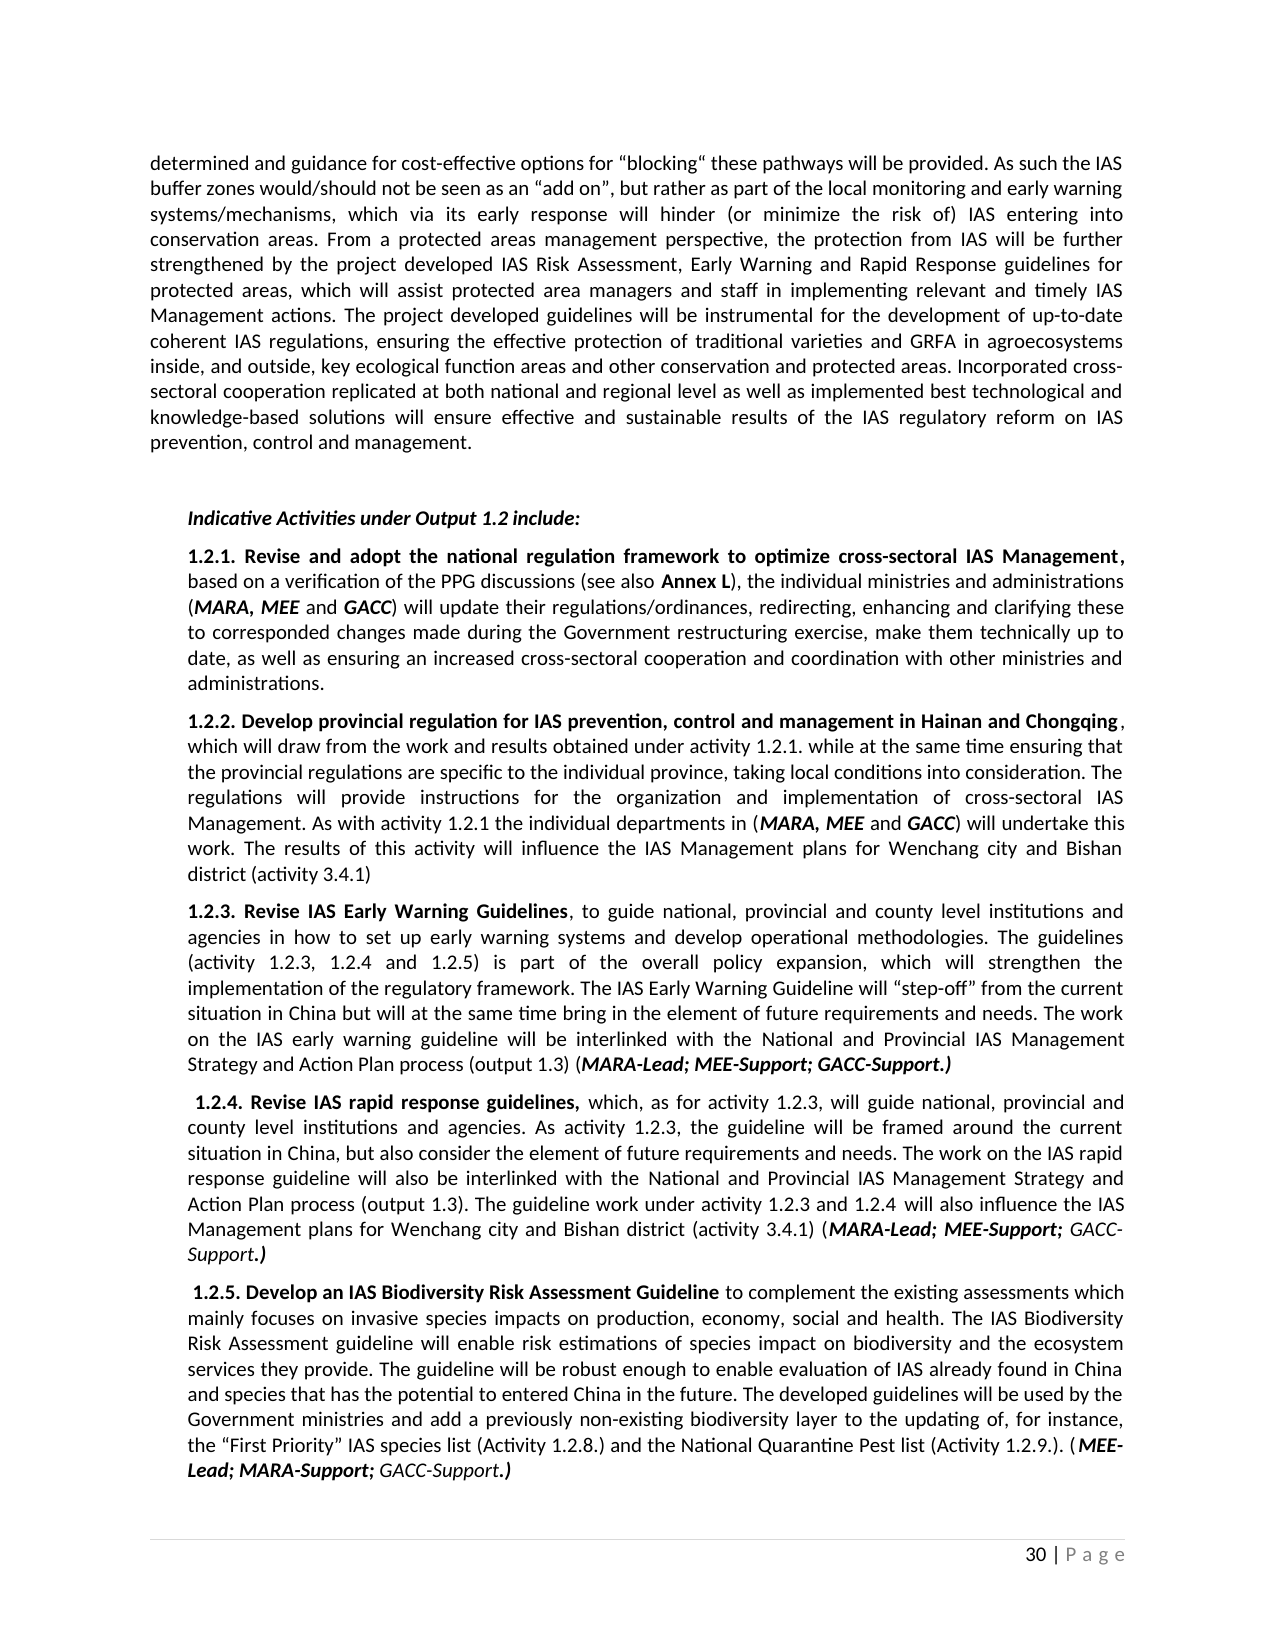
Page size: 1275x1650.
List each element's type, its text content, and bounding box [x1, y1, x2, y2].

text 1.2.4. Revise IAS rapid response guidelines, which, as for activity 1.2.3, will guide national, provincial and county level institutions and agencies. As activity 1.2.3, the guideline will be framed around the current situation in China, but also consider the element of future requirements and needs. The work on the IAS rapid response guideline will also be interlinked with the National and Provincial IAS Management Strategy and Action Plan process (output 1.3). The guideline work under activity 1.2.3 and 1.2.4 will also influence the IAS Management plans for Wenchang city and Bishan district (activity 3.4.1) (MARA-Lead; MEE-Support; GACC-Support.) [187, 1089, 1125, 1267]
text 1.2.2. Develop provincial regulation for IAS prevention, control and management in Hainan and Chongqing, which will draw from the work and results obtained under activity 1.2.1. while at the same time ensuring that the provincial regulations are specific to the individual province, taking local conditions into consideration. The regulations will provide instructions for the organization and implementation of cross-sectoral IAS Management. As with activity 1.2.1 the individual departments in (MARA, MEE and GACC) will undertake this work. The results of this activity will influence the IAS Management plans for Wenchang city and Bishan district (activity 3.4.1) [187, 708, 1125, 886]
text 1.2.1. Revise and adopt the national regulation framework to optimize cross-sectoral IAS Management, based on a verification of the PPG discussions (see also Annex L), the individual ministries and administrations (MARA, MEE and GACC) will update their regulations/ordinances, redirecting, enhancing and clarifying these to corresponded changes made during the Government restructuring exercise, make them technically up to date, as well as ensuring an increased cross-sectoral cooperation and coordination with other ministries and administrations. [187, 543, 1125, 696]
text 1.2.5. Develop an IAS Biodiversity Risk Assessment Guideline to complement the existing assessments which mainly focuses on invasive species impacts on production, economy, social and health. The IAS Biodiversity Risk Assessment guideline will enable risk estimations of species impact on biodiversity and the ecosystem services they provide. The guideline will be robust enough to enable evaluation of IAS already found in China and species that has the potential to entered China in the future. The developed guidelines will be used by the Government ministries and add a previously non-existing biodiversity layer to the updating of, for instance, the “First Priority” IAS species list (Activity 1.2.8.) and the National Quarantine Pest list (Activity 1.2.9.). (MEE-Lead; MARA-Support; GACC-Support.) [187, 1279, 1125, 1483]
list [150, 150, 1125, 455]
text 1.2.3. Revise IAS Early Warning Guidelines, to guide national, provincial and county level institutions and agencies in how to set up early warning systems and develop operational methodologies. The guidelines (activity 1.2.3, 1.2.4 and 1.2.5) is part of the overall policy expansion, which will strengthen the implementation of the regulatory framework. The IAS Early Warning Guideline will “step-off” from the current situation in China but will at the same time bring in the element of future requirements and needs. The work on the IAS early warning guideline will be interlinked with the National and Provincial IAS Management Strategy and Action Plan process (output 1.3) (MARA-Lead; MEE-Support; GACC-Support.) [187, 899, 1125, 1077]
text Indicative Activities under Output 1.2 include: [187, 505, 1125, 531]
